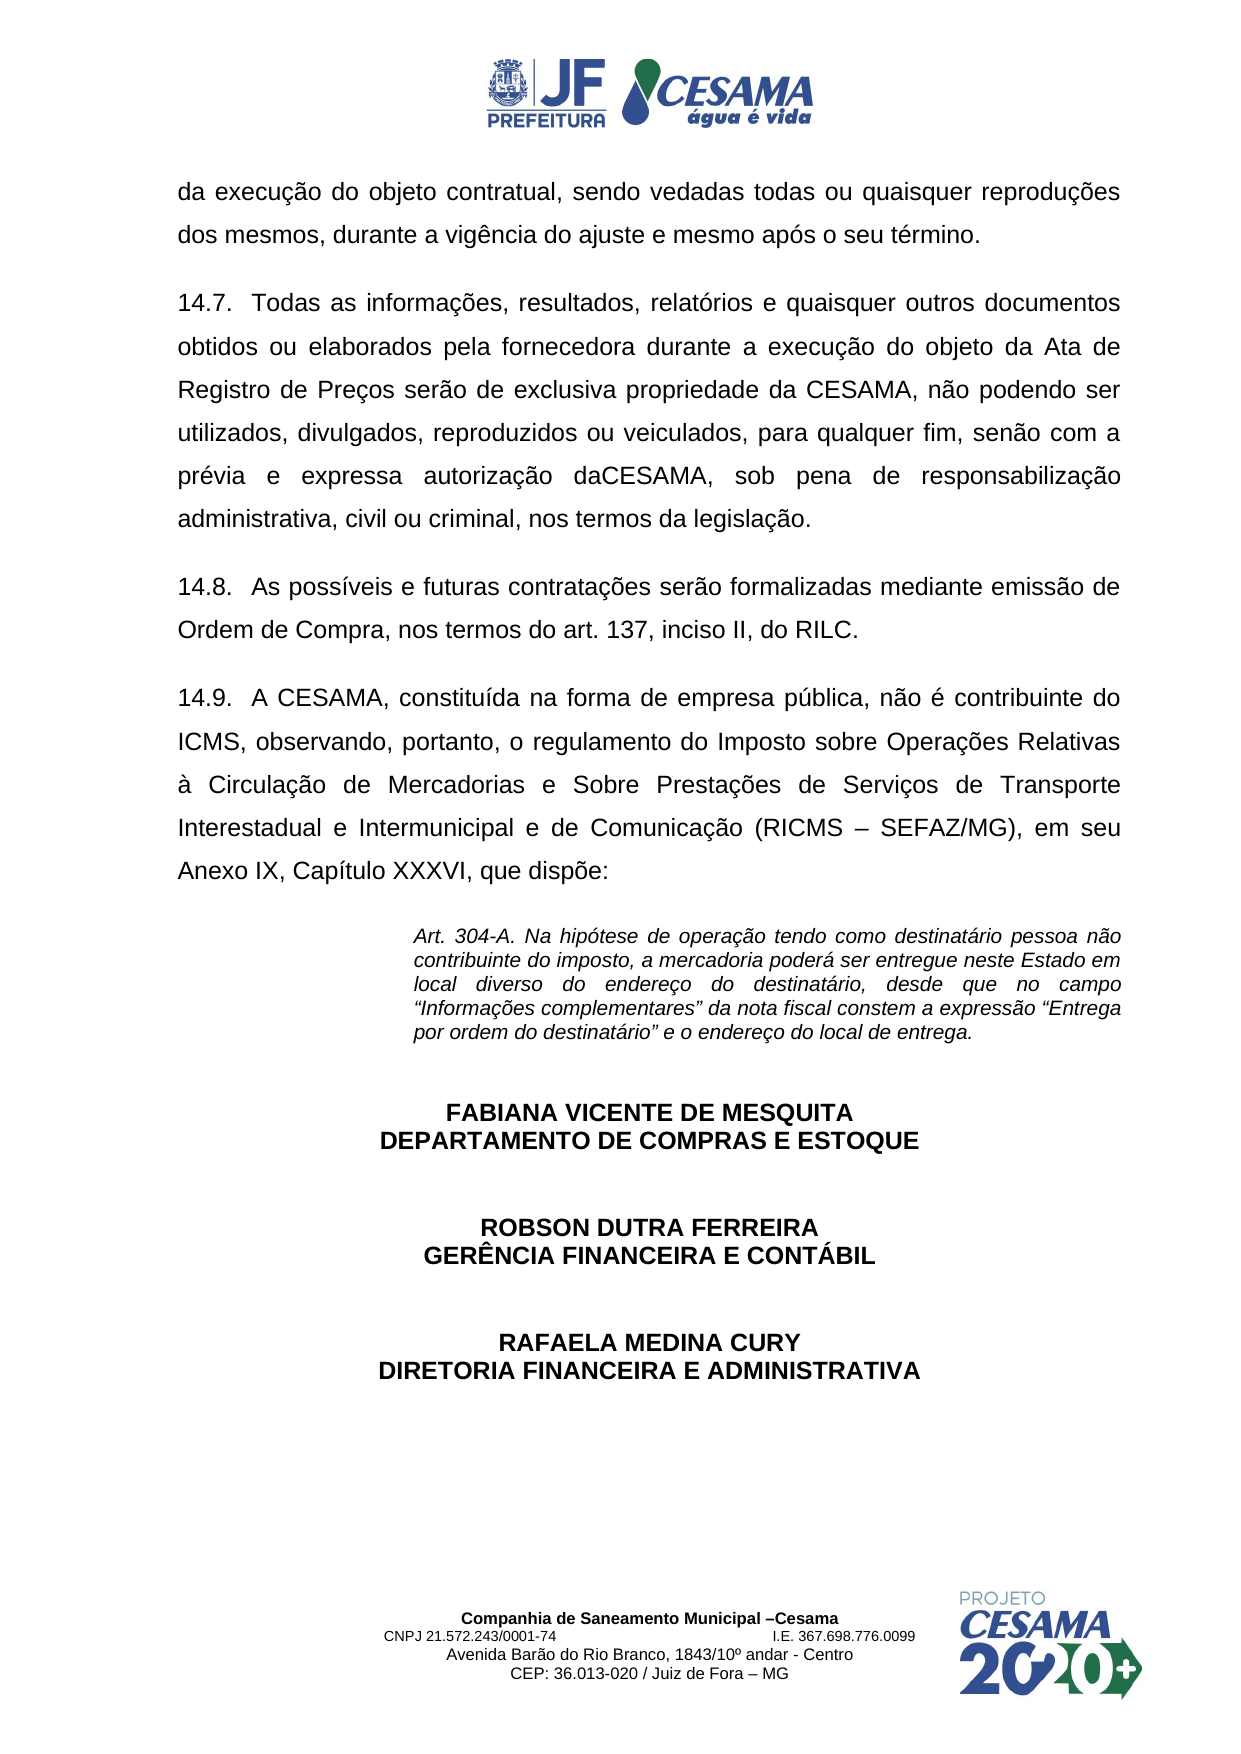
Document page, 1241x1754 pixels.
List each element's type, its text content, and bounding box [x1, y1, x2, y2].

text RAFAELA MEDINA CURY [177, 1328, 1122, 1356]
text ROBSON DUTRA FERREIRA [177, 1213, 1122, 1241]
picture [486, 59, 813, 128]
text DIRETORIA FINANCEIRA E ADMINISTRATIVA [177, 1356, 1122, 1385]
picture [959, 1591, 1143, 1700]
list As possíveis e futuras contratações serão formalizadas mediante emissão de Ordem de Compra, nos termos do art. 137, inciso II, do RILC. [177, 572, 1122, 644]
list A CESAMA, constituída na forma de empresa pública, não é contribuinte do ICMS, observando, portanto, o regulamento do Imposto sobre Operações Relativas à Circulação de Mercadorias e Sobre Prestações de Serviços de Transporte Interestadual e Intermunicipal e de Comunicação (RICMS – SEFAZ/MG), em seu Anexo IX, Capítulo XXXVI, que dispõe: [177, 683, 1122, 885]
text GERÊNCIA FINANCEIRA E CONTÁBIL [177, 1241, 1122, 1270]
text FABIANA VICENTE DE MESQUITA [177, 1098, 1122, 1126]
text DEPARTAMENTO DE COMPRAS E ESTOQUE [177, 1126, 1122, 1155]
list Todas as informações, resultados, relatórios e quaisquer outros documentos obtidos ou elaborados pela fornecedora durante a execução do objeto da Ata de Registro de Preços serão de exclusiva propriedade da CESAMA, não podendo ser utilizados, divulgados, reproduzidos ou veiculados, para qualquer fim, senão com a prévia e expressa autorização daCESAMA, sob pena de responsabilização administrativa, civil ou criminal, nos termos da legislação. [177, 288, 1122, 533]
text Art. 304-A. Na hipótese de operação tendo como destinatário pessoa não contribuinte do imposto, a mercadoria poderá ser entregue neste Estado em local diverso do endereço do destinatário, desde que no campo “Informações complementares” da nota fiscal constem a expressão “Entrega por ordem do destinatário” e o endereço do local de entrega. [413, 924, 1122, 1044]
